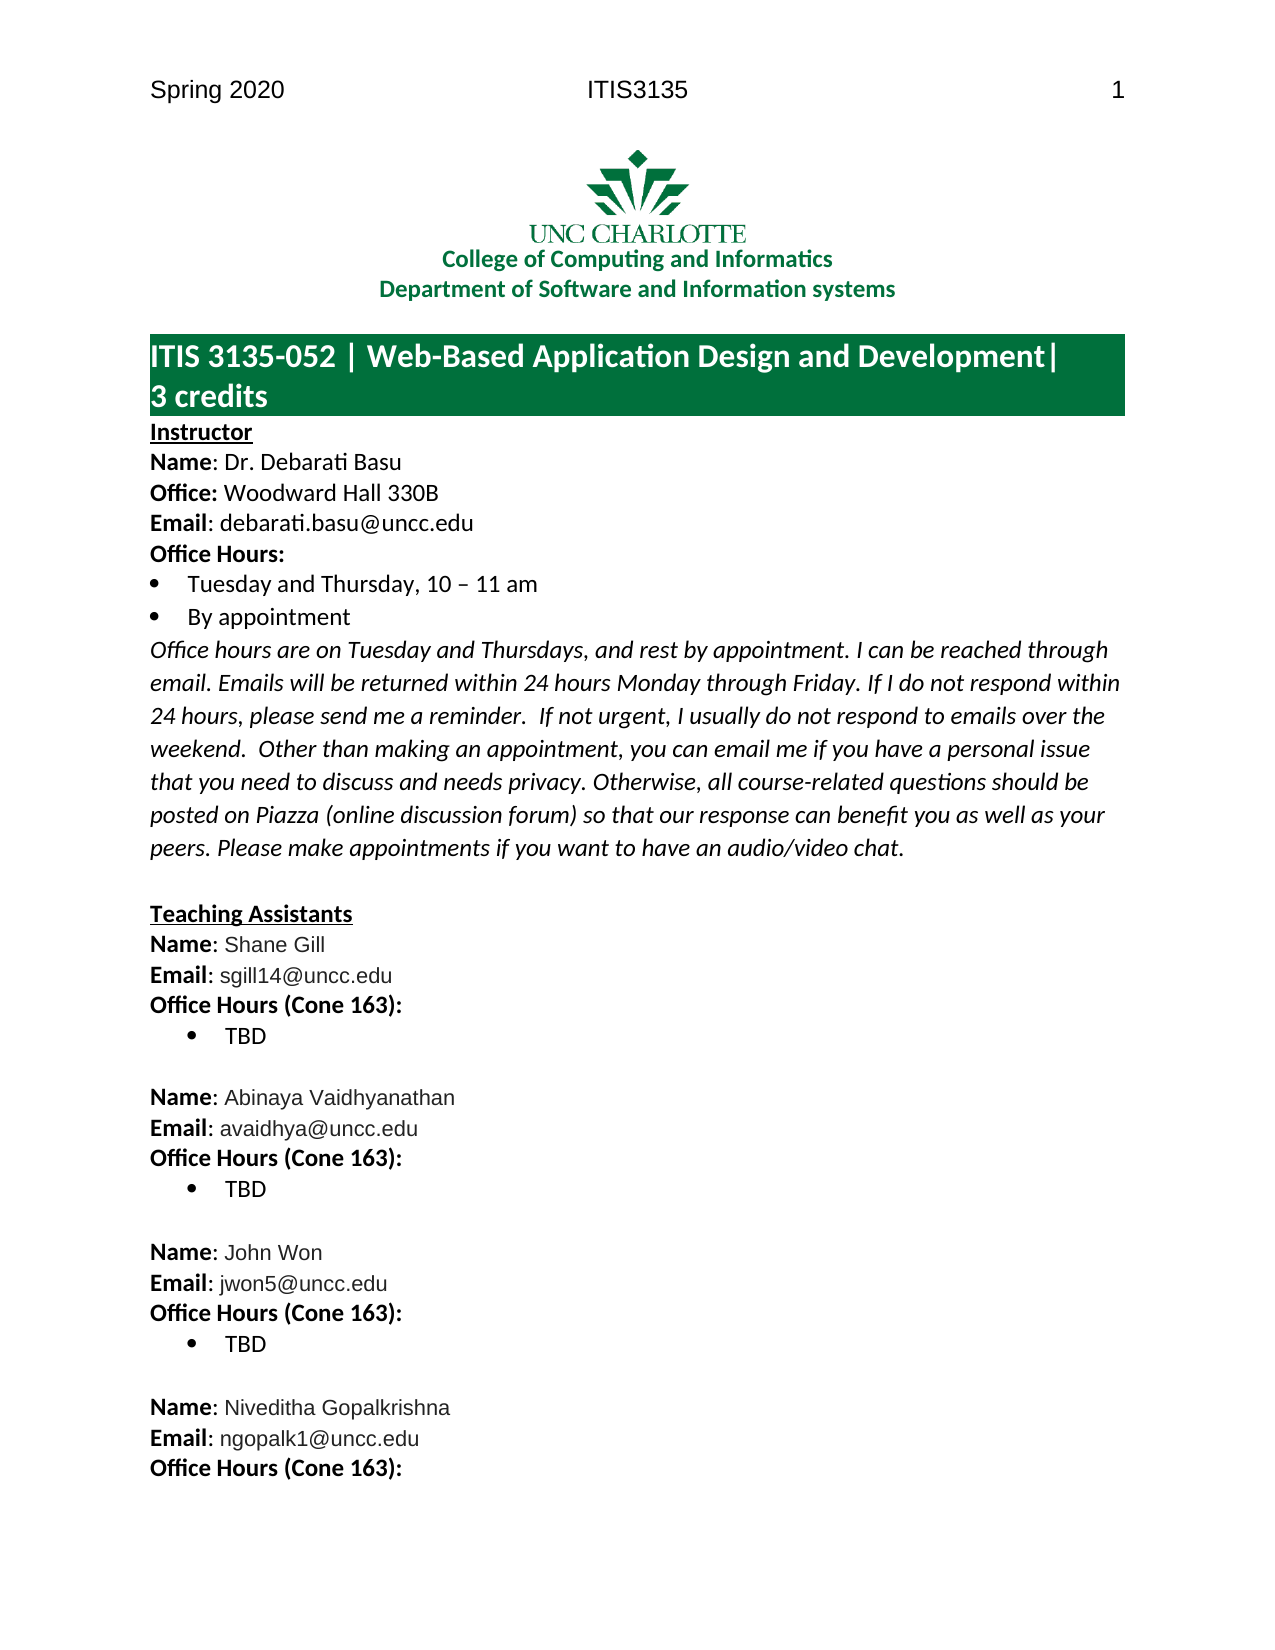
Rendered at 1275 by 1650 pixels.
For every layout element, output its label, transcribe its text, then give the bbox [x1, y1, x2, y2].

subtitle Name: Niveditha Gopalkrishna [150, 1391, 1125, 1422]
subtitle Office Hours (Cone 163): [150, 1142, 1125, 1173]
subtitle Office Hours (Cone 163): [150, 1452, 1125, 1483]
subtitle Teaching Assistants [150, 898, 1125, 928]
subtitle Email: jwon5@uncc.edu [150, 1267, 1125, 1297]
list By appointment [150, 602, 1125, 632]
text 3 credits [150, 375, 1125, 416]
text ITIS 3135-052 | Web-Based Application Design and Development| [150, 334, 1125, 375]
text Office hours are on Tuesday and Thursdays, and rest by appointment. I can be reached through email. Emails will be returned within 24 hours Monday through Friday. If I do not respond within 24 hours, please send me a reminder. If not urgent, I usually do not respond to emails over the weekend. Other than making an appointment, you can email me if you have a personal issue that you need to discuss and needs privacy. Otherwise, all course-related questions should be posted on Piazza (online discussion forum) so that our response can benefit you as well as your peers. Please make appointments if you want to have an audio/video chat. [150, 634, 1125, 862]
subtitle Office Hours (Cone 163): [150, 1297, 1125, 1328]
subtitle TBD [187, 1328, 1125, 1358]
subtitle Office Hours: [150, 538, 1125, 569]
subtitle Email: avaidhya@uncc.edu [150, 1112, 1125, 1142]
text College of Computing and Informatics [150, 243, 1125, 273]
subtitle TBD [187, 1173, 1125, 1203]
subtitle TBD [187, 1020, 1125, 1050]
text Department of Software and Information systems [150, 273, 1125, 304]
subtitle Name: Abinaya Vaidhyanathan [150, 1081, 1125, 1112]
subtitle Name: John Won [150, 1236, 1125, 1267]
subtitle Email: ngopalk1@uncc.edu [150, 1422, 1125, 1452]
subtitle Email: debarati.basu@uncc.edu [150, 508, 1125, 538]
subtitle Office: Woodward Hall 330B [150, 477, 1125, 508]
subtitle Office Hours (Cone 163): [150, 989, 1125, 1020]
subtitle Instructor [150, 416, 1125, 447]
list Tuesday and Thursday, 10 – 11 am [150, 569, 1125, 599]
picture [529, 150, 746, 243]
subtitle Name: Shane Gill [150, 928, 1125, 959]
subtitle Email: sgill14@uncc.edu [150, 959, 1125, 989]
subtitle Name: Dr. Debarati Basu [150, 447, 1125, 477]
